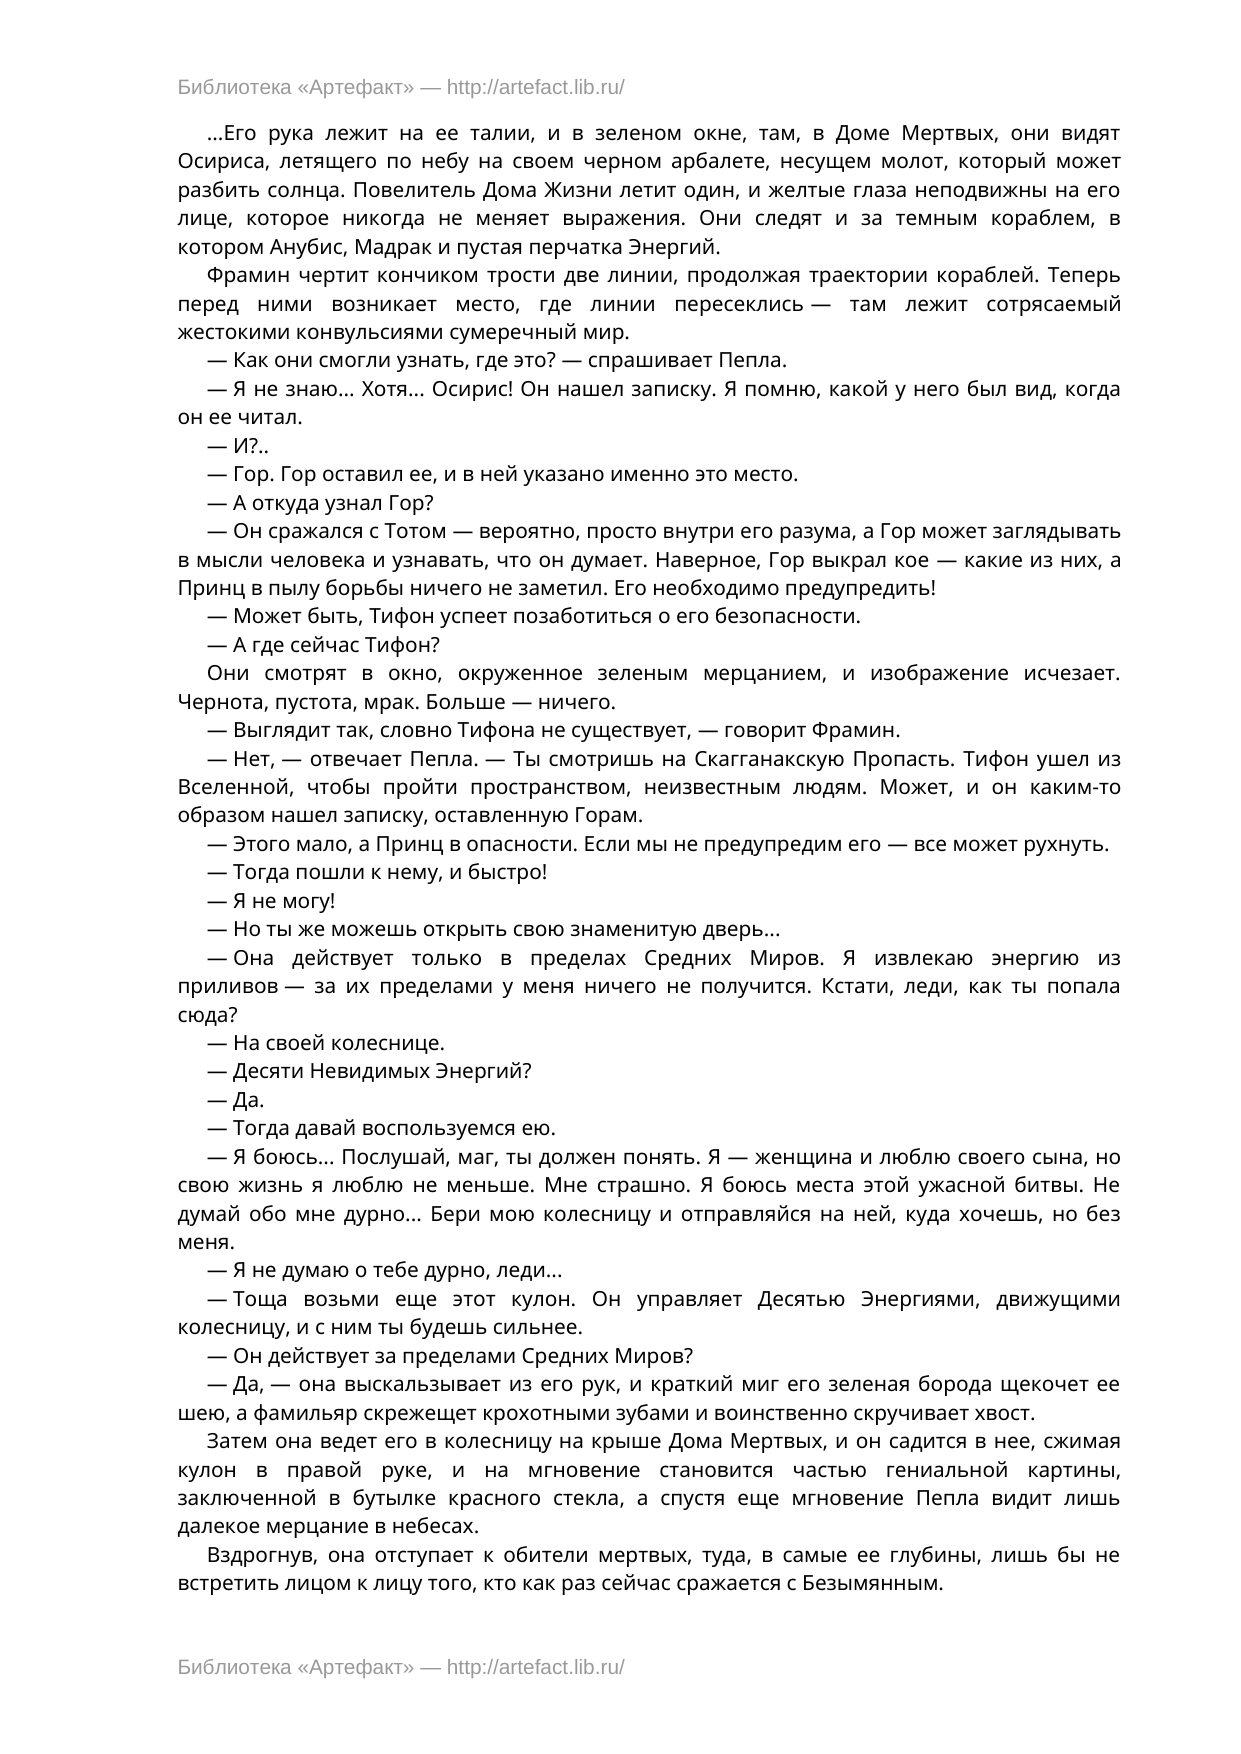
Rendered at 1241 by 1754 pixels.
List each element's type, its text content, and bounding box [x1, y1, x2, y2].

text — Тогда пошли к нему, и быстро! [177, 857, 1122, 886]
text — А где сейчас Тифон? [177, 630, 1122, 658]
text — Я боюсь... Послушай, маг, ты должен понять. Я — женщина и люблю своего сына, но свою жизнь я люблю не меньше. Мне страшно. Я боюсь места этой ужасной битвы. Не думай обо мне дурно... Бери мою колесницу и отправляйся на ней, куда хочешь, но без меня. [177, 1142, 1122, 1256]
text — Она действует только в пределах Средних Миров. Я извлекаю энергию из приливов — за их пределами у меня ничего не получится. Кстати, леди, как ты попала сюда? [177, 943, 1122, 1028]
text — На своей колеснице. [177, 1028, 1122, 1057]
text Вздрогнув, она отступает к обители мертвых, туда, в самые ее глубины, лишь бы не встретить лицом к лицу того, кто как раз сейчас сражается с Безымянным. [177, 1540, 1122, 1597]
text — Тоща возьми еще этот кулон. Он управляет Десятью Энергиями, движущими колесницу, и с ним ты будешь сильнее. [177, 1284, 1122, 1341]
text — Я не могу! [177, 886, 1122, 914]
text — Он действует за пределами Средних Миров? [177, 1341, 1122, 1369]
text — Но ты же можешь открыть свою знаменитую дверь... [177, 914, 1122, 943]
text — Гор. Гор оставил ее, и в ней указано именно это место. [177, 459, 1122, 488]
text — Тогда давай воспользуемся ею. [177, 1113, 1122, 1142]
text — Он сражался с Тотом — вероятно, просто внутри его разума, а Гор может заглядывать в мысли человека и узнавать, что он думает. Наверное, Гор выкрал кое — какие из них, а Принц в пылу борьбы ничего не заметил. Его необходимо предупредить! [177, 516, 1122, 602]
text — Я не знаю... Хотя... Осирис! Он нашел записку. Я помню, какой у него был вид, когда он ее читал. [177, 374, 1122, 431]
text — Этого мало, а Принц в опасности. Если мы не предупредим его — все может рухнуть. [177, 829, 1122, 857]
text — Как они смогли узнать, где это? — спрашивает Пепла. [177, 346, 1122, 374]
text — Выглядит так, словно Тифона не существует, — говорит Фрамин. [177, 715, 1122, 744]
text — А откуда узнал Гор? [177, 488, 1122, 516]
text ...Его рука лежит на ее талии, и в зеленом окне, там, в Доме Мертвых, они видят Осириса, летящего по небу на своем черном арбалете, несущем молот, который может разбить солнца. Повелитель Дома Жизни летит один, и желтые глаза неподвижны на его лице, которое никогда не меняет выражения. Они следят и за темным кораблем, в котором Анубис, Мадрак и пустая перчатка Энергий. [177, 118, 1122, 260]
text Фрамин чертит кончиком трости две линии, продолжая траектории кораблей. Теперь перед ними возникает место, где линии пересеклись — там лежит сотрясаемый жестокими конвульсиями сумеречный мир. [177, 260, 1122, 346]
text — Нет, — отвечает Пепла. — Ты смотришь на Скагганакскую Пропасть. Тифон ушел из Вселенной, чтобы пройти пространством, неизвестным людям. Может, и он каким-то образом нашел записку, оставленную Горам. [177, 744, 1122, 829]
text Они смотрят в окно, окруженное зеленым мерцанием, и изображение исчезает. Чернота, пустота, мрак. Больше — ничего. [177, 658, 1122, 715]
text — Может быть, Тифон успеет позаботиться о его безопасности. [177, 602, 1122, 630]
text Затем она ведет его в колесницу на крыше Дома Мертвых, и он садится в нее, сжимая кулон в правой руке, и на мгновение становится частью гениальной картины, заключенной в бутылке красного стекла, а спустя еще мгновение Пепла видит лишь далекое мерцание в небесах. [177, 1426, 1122, 1540]
text — Я не думаю о тебе дурно, леди... [177, 1256, 1122, 1284]
text — Десяти Невидимых Энергий? [177, 1057, 1122, 1085]
text — Да, — она выскальзывает из его рук, и краткий миг его зеленая борода щекочет ее шею, а фамильяр скрежещет крохотными зубами и воинственно скручивает хвост. [177, 1369, 1122, 1426]
text — И?.. [177, 431, 1122, 459]
text — Да. [177, 1085, 1122, 1113]
